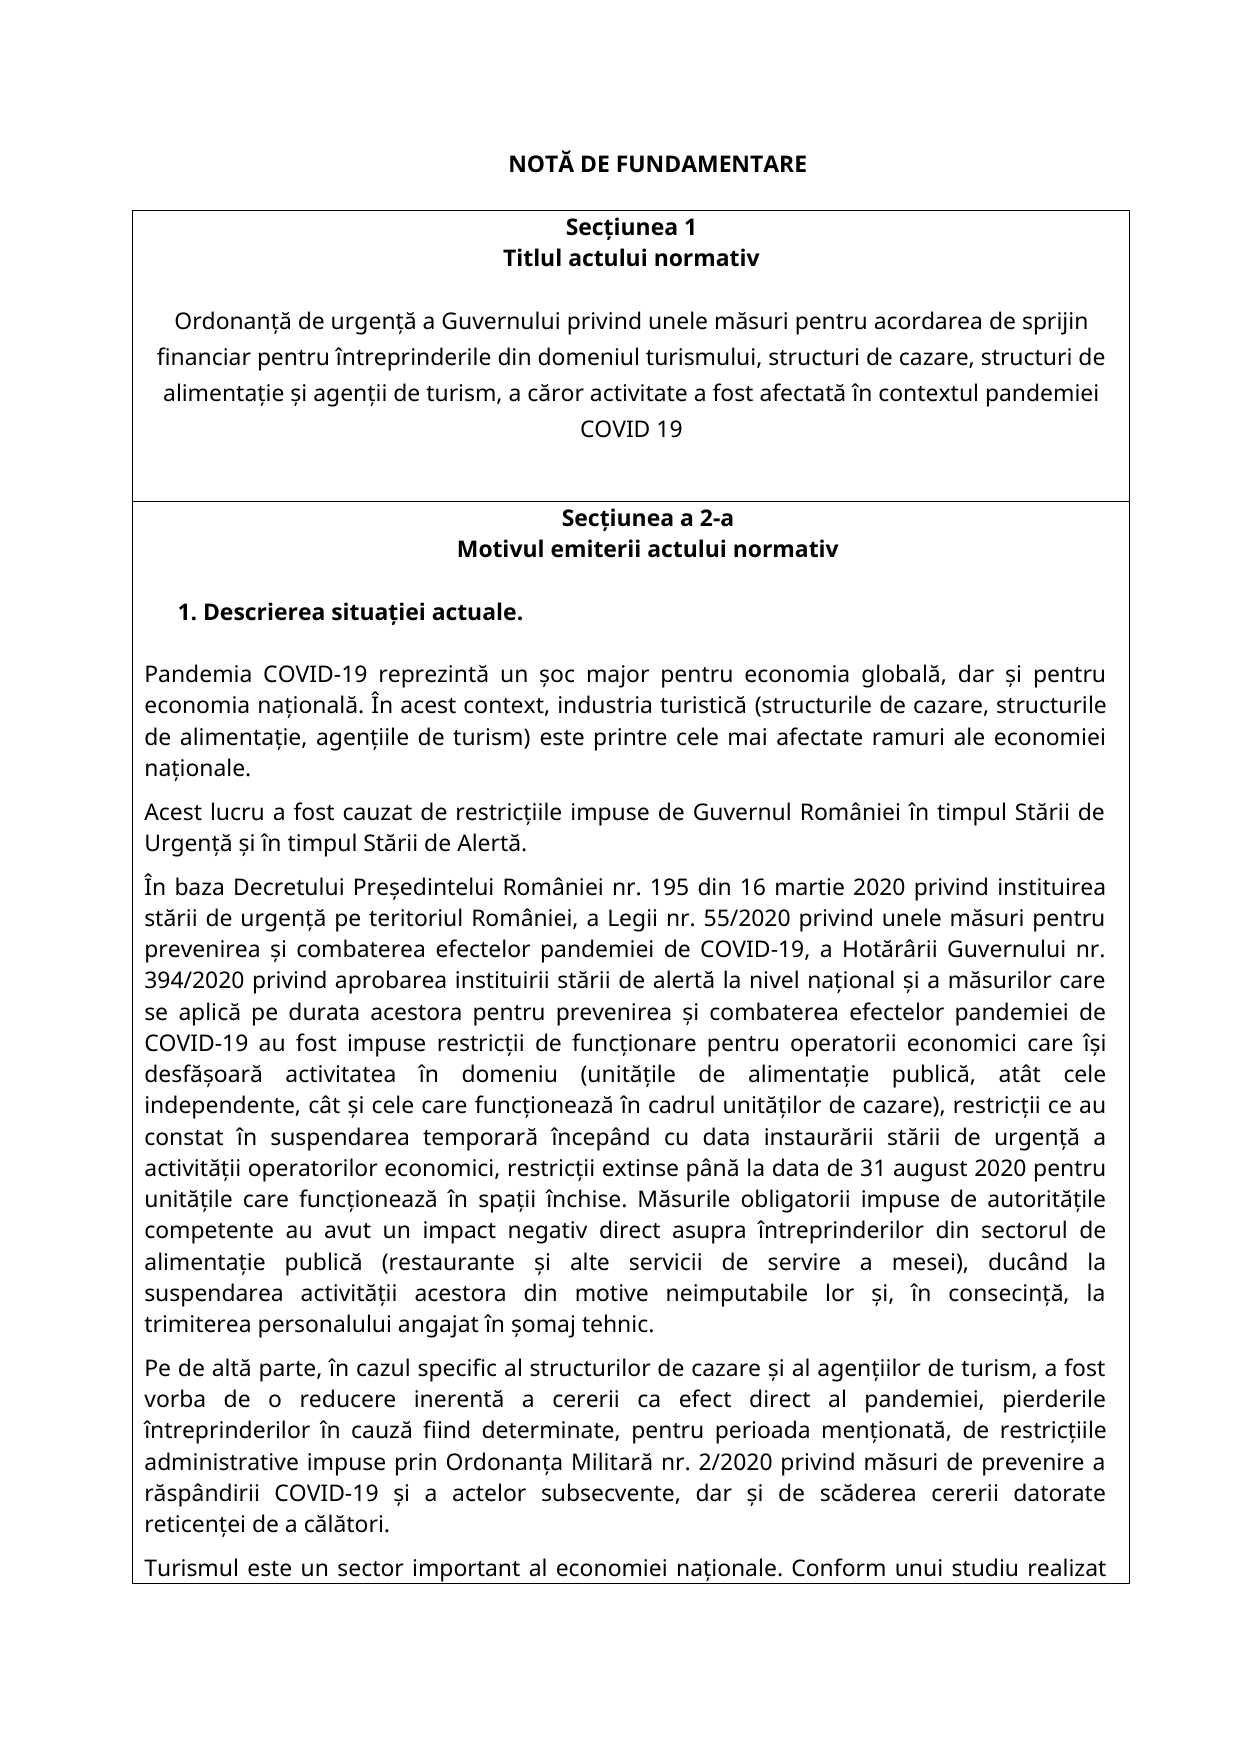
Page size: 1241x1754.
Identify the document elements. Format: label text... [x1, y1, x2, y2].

table_header Secţiunea 1 Titlul actului normativ Ordonanță de urgență a Guvernului privind unele măsuri pentru acordarea de sprijin financiar pentru întreprinderile din domeniul turismului, structuri de cazare, structuri de alimentație și agenții de turism, a căror activitate a fost afectată în contextul pandemiei COVID 19 [133, 211, 1129, 501]
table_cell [133, 502, 1129, 1583]
text NOTĂ DE FUNDAMENTARE [148, 148, 1093, 179]
